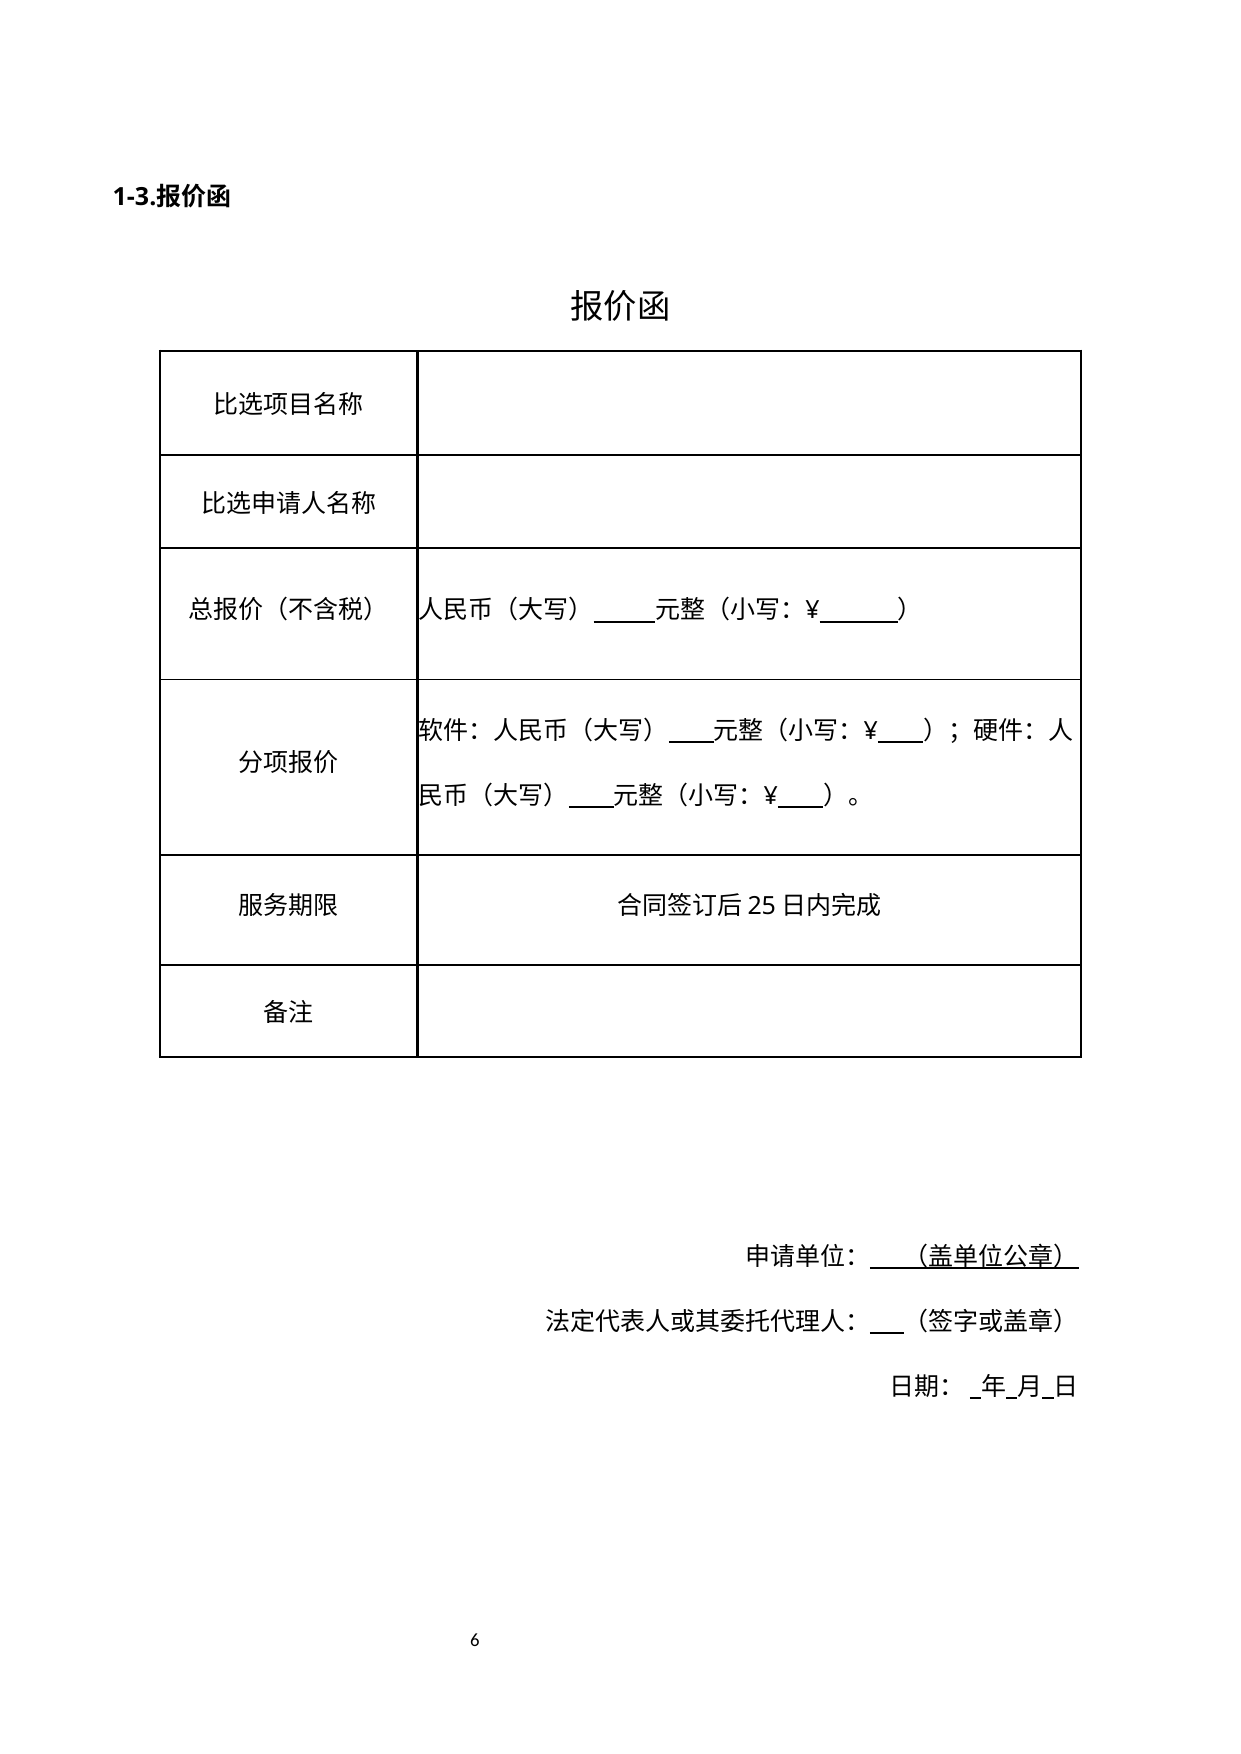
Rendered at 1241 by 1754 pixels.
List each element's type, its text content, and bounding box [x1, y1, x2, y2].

table_cell 总报价（不含税） [161, 549, 416, 679]
table_cell 服务期限 [161, 856, 416, 963]
table_cell [419, 966, 1080, 1056]
text 日期： 年 月 日 [112, 1352, 1078, 1417]
table_cell 软件：人民币（大写） 元整（小写：¥ ）；硬件：人民币（大写） 元整（小写：¥ ）。 [419, 680, 1080, 854]
text 1-3.报价函 [112, 162, 1128, 227]
table_cell 人民币（大写） 元整（小写：¥ ） [419, 549, 1080, 679]
table_cell [419, 456, 1080, 547]
table_cell 分项报价 [161, 680, 416, 854]
table_header 比选项目名称 [161, 352, 416, 453]
table_header [419, 352, 1080, 453]
text 报价函 [112, 272, 1128, 337]
table_cell 备注 [161, 966, 416, 1056]
text 法定代表人或其委托代理人： （签字或盖章） [112, 1287, 1078, 1352]
text 申请单位： （盖单位公章） [112, 1222, 1078, 1287]
table_cell 比选申请人名称 [161, 456, 416, 547]
table_cell 合同签订后25日内完成 [419, 856, 1080, 963]
